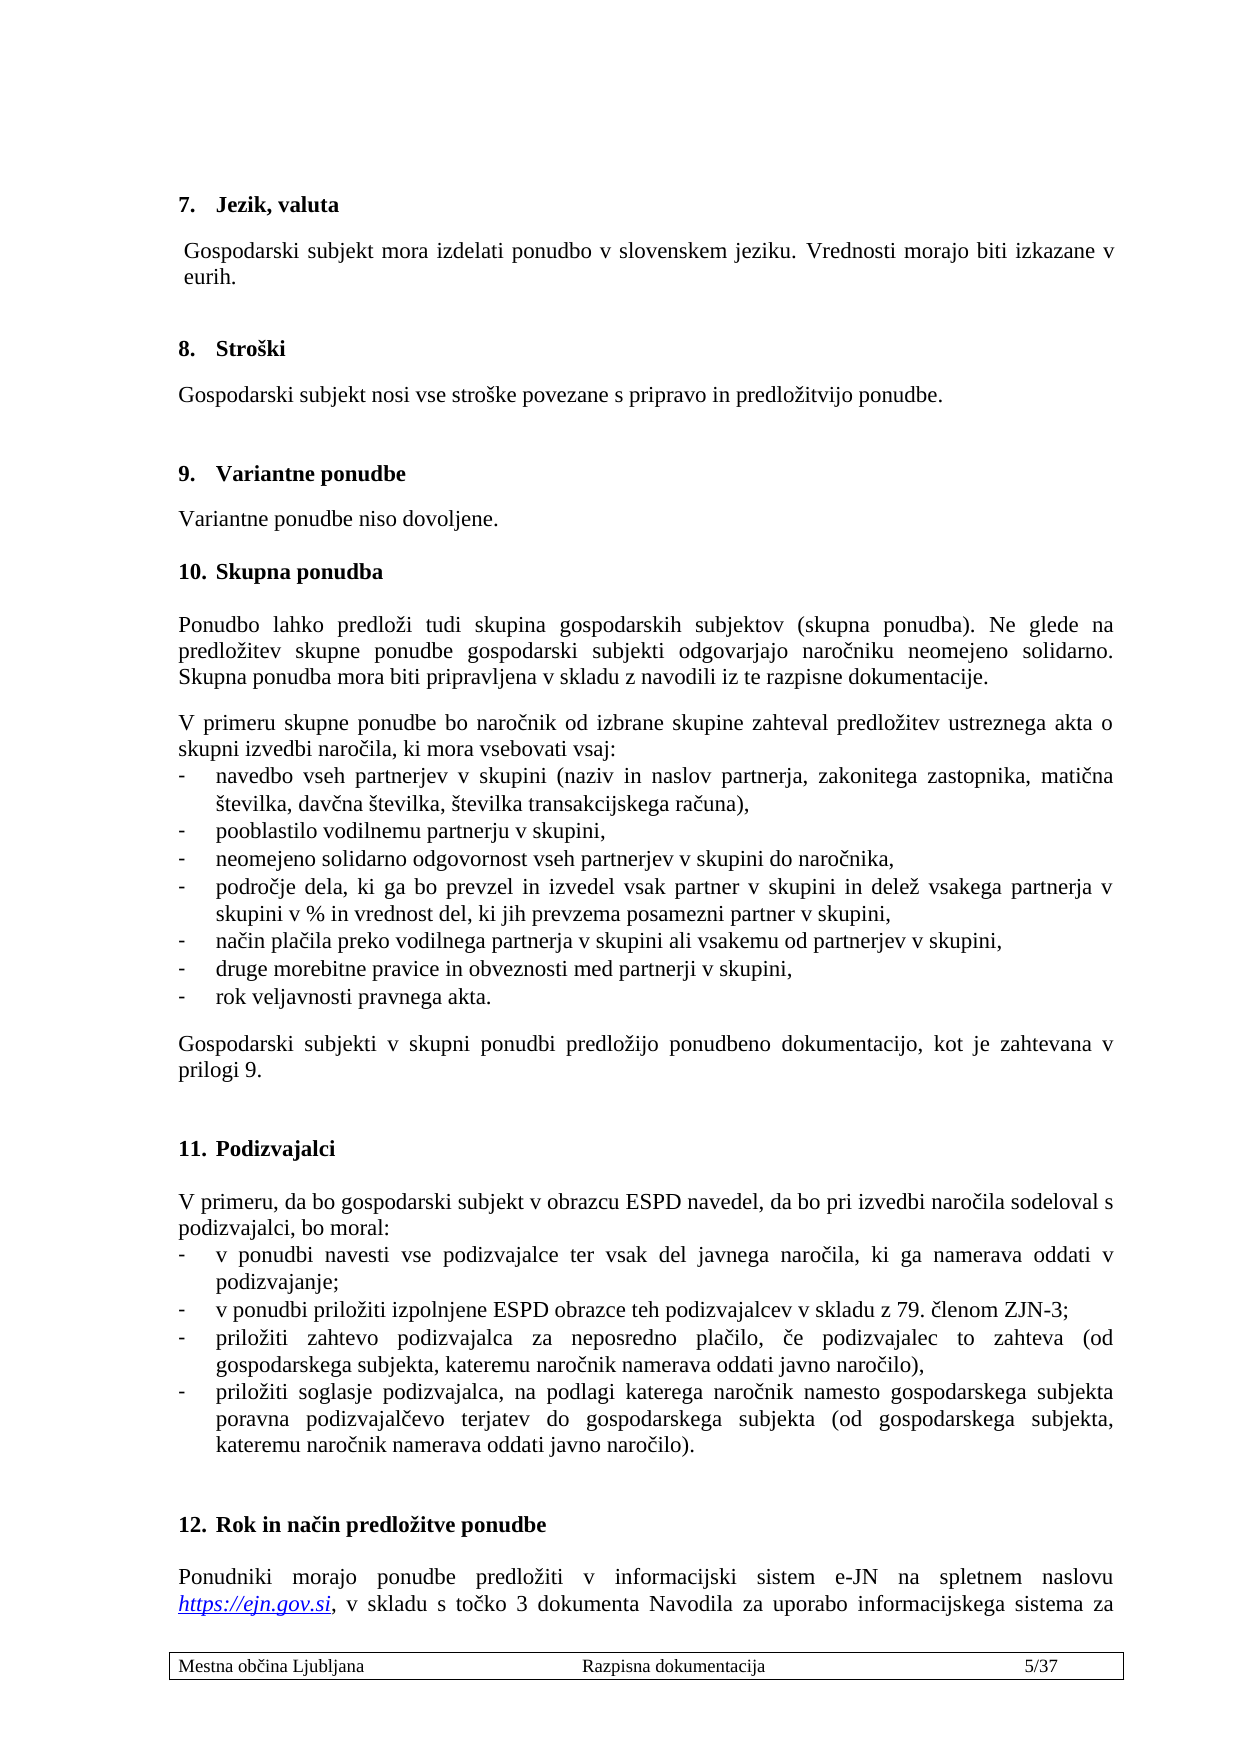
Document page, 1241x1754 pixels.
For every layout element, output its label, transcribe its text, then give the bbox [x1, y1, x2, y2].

list Skupna ponudba [178, 558, 1115, 584]
list neomejeno solidarno odgovornost vseh partnerjev v skupini do naročnika, [178, 844, 1115, 872]
list druge morebitne pravice in obveznosti med partnerji v skupini, [178, 954, 1115, 982]
text Variantne ponudbe niso dovoljene. [178, 505, 1115, 532]
list v ponudbi priložiti izpolnjene ESPD obrazce teh podizvajalcev v skladu z 79. členom ZJN-3; [178, 1295, 1115, 1323]
list navedbo vseh partnerjev v skupini (naziv in naslov partnerja, zakonitega zastopnika, matična številka, davčna številka, številka transakcijskega računa), [178, 762, 1115, 816]
text Gospodarski subjekt mora izdelati ponudbo v slovenskem jeziku. Vrednosti morajo biti izkazane v eurih. [184, 237, 1115, 289]
list priložiti zahtevo podizvajalca za neposredno plačilo, če podizvajalec to zahteva (od gospodarskega subjekta, kateremu naročnik namerava oddati javno naročilo), [178, 1323, 1115, 1377]
list Variantne ponudbe [178, 460, 1115, 486]
list Jezik, valuta [178, 191, 1115, 218]
list način plačila preko vodilnega partnerja v skupini ali vsakemu od partnerjev v skupini, [178, 926, 1115, 954]
list Rok in način predložitve ponudbe [178, 1511, 1115, 1537]
text Gospodarski subjekti v skupni ponudbi predložijo ponudbeno dokumentacijo, kot je zahtevana v prilogi 9. [178, 1029, 1115, 1082]
list v ponudbi navesti vse podizvajalce ter vsak del javnega naročila, ki ga namerava oddati v podizvajanje; [178, 1240, 1115, 1295]
list priložiti soglasje podizvajalca, na podlagi katerega naročnik namesto gospodarskega subjekta poravna podizvajalčevo terjatev do gospodarskega subjekta (od gospodarskega subjekta, kateremu naročnik namerava oddati javno naročilo). [178, 1377, 1115, 1458]
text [178, 1563, 1115, 1616]
list pooblastilo vodilnemu partnerju v skupini, [178, 816, 1115, 844]
list področje dela, ki ga bo prevzel in izvedel vsak partner v skupini in delež vsakega partnerja v skupini v % in vrednost del, ki jih prevzema posamezni partner v skupini, [178, 872, 1115, 926]
text V primeru, da bo gospodarski subjekt v obrazcu ESPD navedel, da bo pri izvedbi naročila sodeloval s podizvajalci, bo moral: [178, 1188, 1115, 1240]
text Gospodarski subjekt nosi vse stroške povezane s pripravo in predložitvijo ponudbe. [178, 381, 1115, 407]
text V primeru skupne ponudbe bo naročnik od izbrane skupine zahteval predložitev ustreznega akta o skupni izvedbi naročila, ki mora vsebovati vsaj: [178, 709, 1115, 762]
list Stroški [178, 335, 1115, 361]
list Podizvajalci [178, 1135, 1115, 1161]
text Ponudbo lahko predloži tudi skupina gospodarskih subjektov (skupna ponudba). Ne glede na predložitev skupne ponudbe gospodarski subjekti odgovarjajo naročniku neomejeno solidarno. Skupna ponudba mora biti pripravljena v skladu z navodili iz te razpisne dokumentacije. [178, 611, 1115, 690]
list rok veljavnosti pravnega akta. [178, 982, 1115, 1010]
